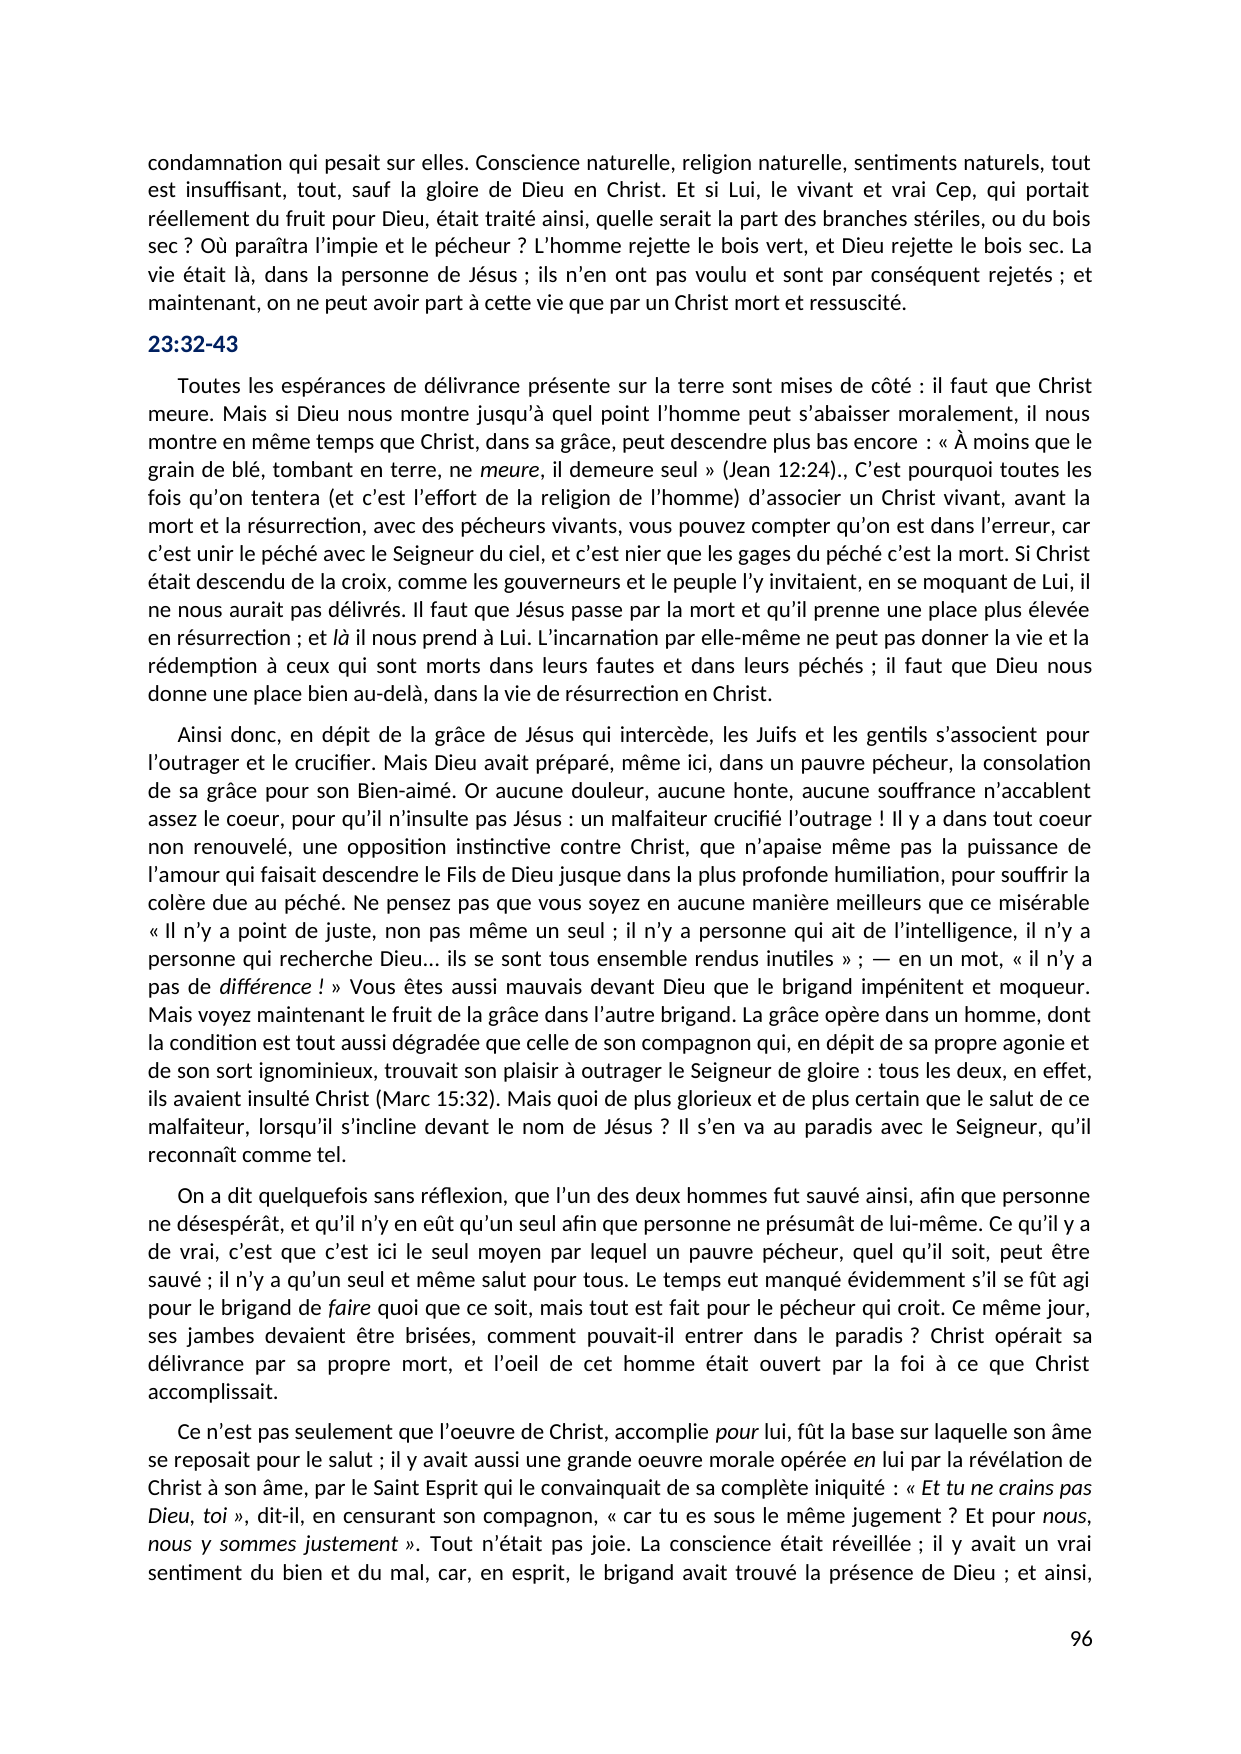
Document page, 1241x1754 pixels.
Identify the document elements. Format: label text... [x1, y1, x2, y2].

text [148, 148, 1093, 316]
text Toutes les espérances de délivrance présente sur la terre sont mises de côté : il faut que Christ meure. Mais si Dieu nous montre jusqu’à quel point l’homme peut s’abaisser moralement, il nous montre en même temps que Christ, dans sa grâce, peut descendre plus bas encore : « À moins que le grain de blé, tombant en terre, ne meure, il demeure seul » (Jean 12:24)., C’est pourquoi toutes les fois qu’on tentera (et c’est l’effort de la religion de l’homme) d’associer un Christ vivant, avant la mort et la résurrection, avec des pécheurs vivants, vous pouvez compter qu’on est dans l’erreur, car c’est unir le péché avec le Seigneur du ciel, et c’est nier que les gages du péché c’est la mort. Si Christ était descendu de la croix, comme les gouverneurs et le peuple l’y invitaient, en se moquant de Lui, il ne nous aurait pas délivrés. Il faut que Jésus passe par la mort et qu’il prenne une place plus élevée en résurrection ; et là il nous prend à Lui. L’incarnation par elle-même ne peut pas donner la vie et la rédemption à ceux qui sont morts dans leurs fautes et dans leurs péchés ; il faut que Dieu nous donne une place bien au-delà, dans la vie de résurrection en Christ. [148, 371, 1093, 707]
text On a dit quelquefois sans réflexion, que l’un des deux hommes fut sauvé ainsi, afin que personne ne désespérât, et qu’il n’y en eût qu’un seul afin que personne ne présumât de lui-même. Ce qu’il y a de vrai, c’est que c’est ici le seul moyen par lequel un pauvre pécheur, quel qu’il soit, peut être sauvé ; il n’y a qu’un seul et même salut pour tous. Le temps eut manqué évidemment s’il se fût agi pour le brigand de faire quoi que ce soit, mais tout est fait pour le pécheur qui croit. Ce même jour, ses jambes devaient être brisées, comment pouvait-il entrer dans le paradis ? Christ opérait sa délivrance par sa propre mort, et l’oeil de cet homme était ouvert par la foi à ce que Christ accomplissait. [148, 1181, 1093, 1405]
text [148, 1417, 1093, 1586]
text Ainsi donc, en dépit de la grâce de Jésus qui intercède, les Juifs et les gentils s’associent pour l’outrager et le crucifier. Mais Dieu avait préparé, même ici, dans un pauvre pécheur, la consolation de sa grâce pour son Bien-aimé. Or aucune douleur, aucune honte, aucune souffrance n’accablent assez le coeur, pour qu’il n’insulte pas Jésus : un malfaiteur crucifié l’outrage ! Il y a dans tout coeur non renouvelé, une opposition instinctive contre Christ, que n’apaise même pas la puissance de l’amour qui faisait descendre le Fils de Dieu jusque dans la plus profonde humiliation, pour souffrir la colère due au péché. Ne pensez pas que vous soyez en aucune manière meilleurs que ce misérable « Il n’y a point de juste, non pas même un seul ; il n’y a personne qui ait de l’intelligence, il n’y a personne qui recherche Dieu... ils se sont tous ensemble rendus inutiles » ; — en un mot, « il n’y a pas de différence ! » Vous êtes aussi mauvais devant Dieu que le brigand impénitent et moqueur. Mais voyez maintenant le fruit de la grâce dans l’autre brigand. La grâce opère dans un homme, dont la condition est tout aussi dégradée que celle de son compagnon qui, en dépit de sa propre agonie et de son sort ignominieux, trouvait son plaisir à outrager le Seigneur de gloire : tous les deux, en effet, ils avaient insulté Christ (Marc 15:32). Mais quoi de plus glorieux et de plus certain que le salut de ce malfaiteur, lorsqu’il s’incline devant le nom de Jésus ? Il s’en va au paradis avec le Seigneur, qu’il reconnaît comme tel. [148, 720, 1093, 1168]
subtitle 23:32-43 [148, 328, 1093, 359]
